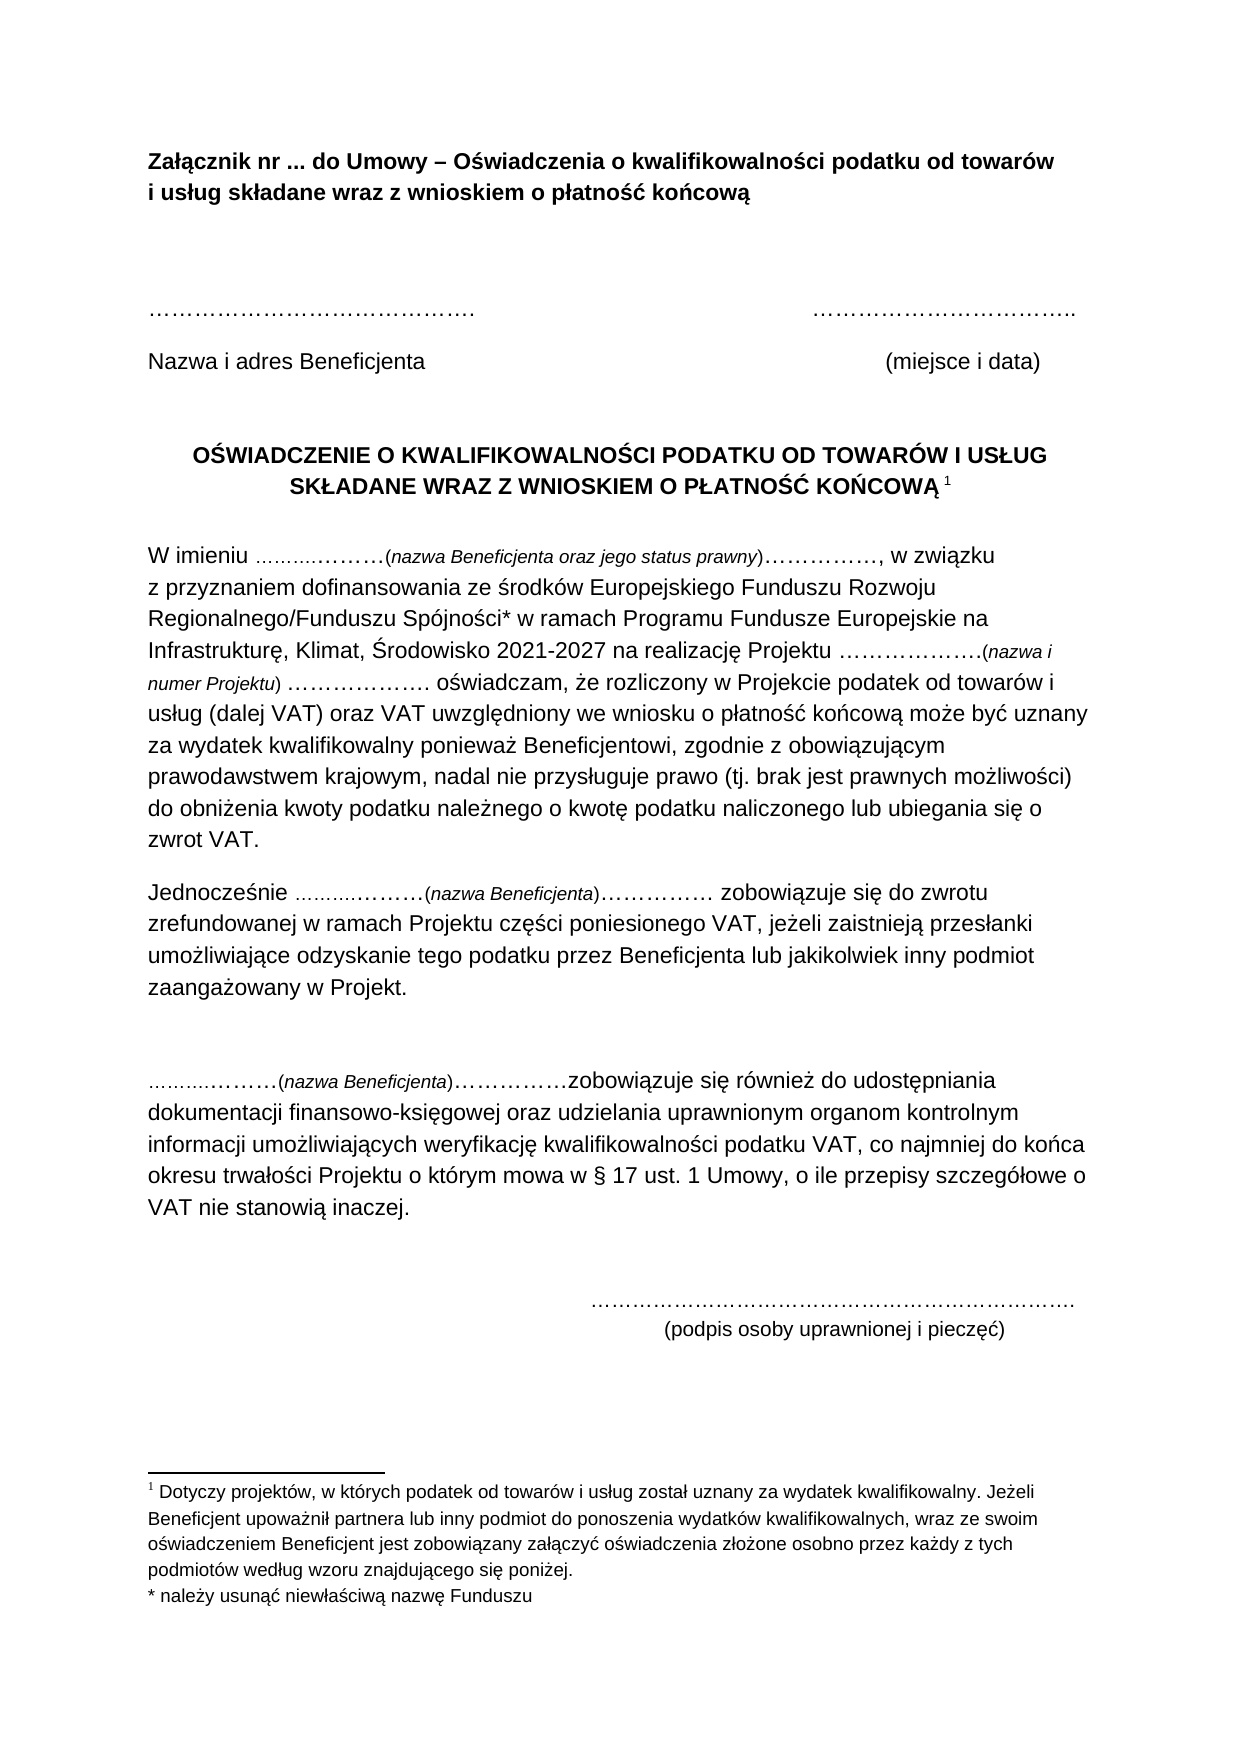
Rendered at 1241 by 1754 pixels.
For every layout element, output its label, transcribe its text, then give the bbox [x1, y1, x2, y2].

text Załącznik nr ... do Umowy – Oświadczenia o kwalifikowalności podatku od towarów i usług składane wraz z wnioskiem o płatność końcową [148, 148, 1093, 206]
text (podpis osoby uprawnionej i pieczęć) [148, 1317, 1093, 1341]
text ……………………………………. …………………………….. [148, 295, 1093, 322]
text Nazwa i adres Beneficjenta (miejsce i data) [148, 348, 1093, 374]
text ……….………(nazwa Beneficjenta)……………zobowiązuje się również do udostępniania dokumentacji finansowo-księgowej oraz udzielania uprawnionym organom kontrolnym informacji umożliwiających weryfikację kwalifikowalności podatku VAT, co najmniej do końca okresu trwałości Projektu o którym mowa w § 17 ust. 1 Umowy, o ile przepisy szczegółowe o VAT nie stanowią inaczej. [148, 1067, 1093, 1220]
text ……………………………………………………………. [516, 1288, 1093, 1312]
text W imieniu ……….………(nazwa Beneficjenta oraz jego status prawny)……………, w związku z przyznaniem dofinansowania ze środków Europejskiego Funduszu Rozwoju Regionalnego/Funduszu Spójności* w ramach Programu Fundusze Europejskie na Infrastrukturę, Klimat, Środowisko 2021-2027 na realizację Projektu ……………….(nazwa i numer Projektu) ………………. oświadczam, że rozliczony w Projekcie podatek od towarów i usług (dalej VAT) oraz VAT uwzględniony we wniosku o płatność końcową może być uznany za wydatek kwalifikowalny ponieważ Beneficjentowi, zgodnie z obowiązującym prawodawstwem krajowym, nadal nie przysługuje prawo (tj. brak jest prawnych możliwości) do obniżenia kwoty podatku należnego o kwotę podatku naliczonego lub ubiegania się o zwrot VAT. [148, 542, 1093, 853]
text Jednocześnie ……….………(nazwa Beneficjenta)…………… zobowiązuje się do zwrotu zrefundowanej w ramach Projektu części poniesionego VAT, jeżeli zaistnieją przesłanki umożliwiające odzyskanie tego podatku przez Beneficjenta lub jakikolwiek inny podmiot zaangażowany w Projekt. [148, 879, 1093, 1000]
text OŚWIADCZENIE O KWALIFIKOWALNOŚCI PODATKU OD TOWARÓW I USŁUG SKŁADANE WRAZ Z WNIOSKIEM O PŁATNOŚĆ KOŃCOWĄ [148, 442, 1093, 499]
